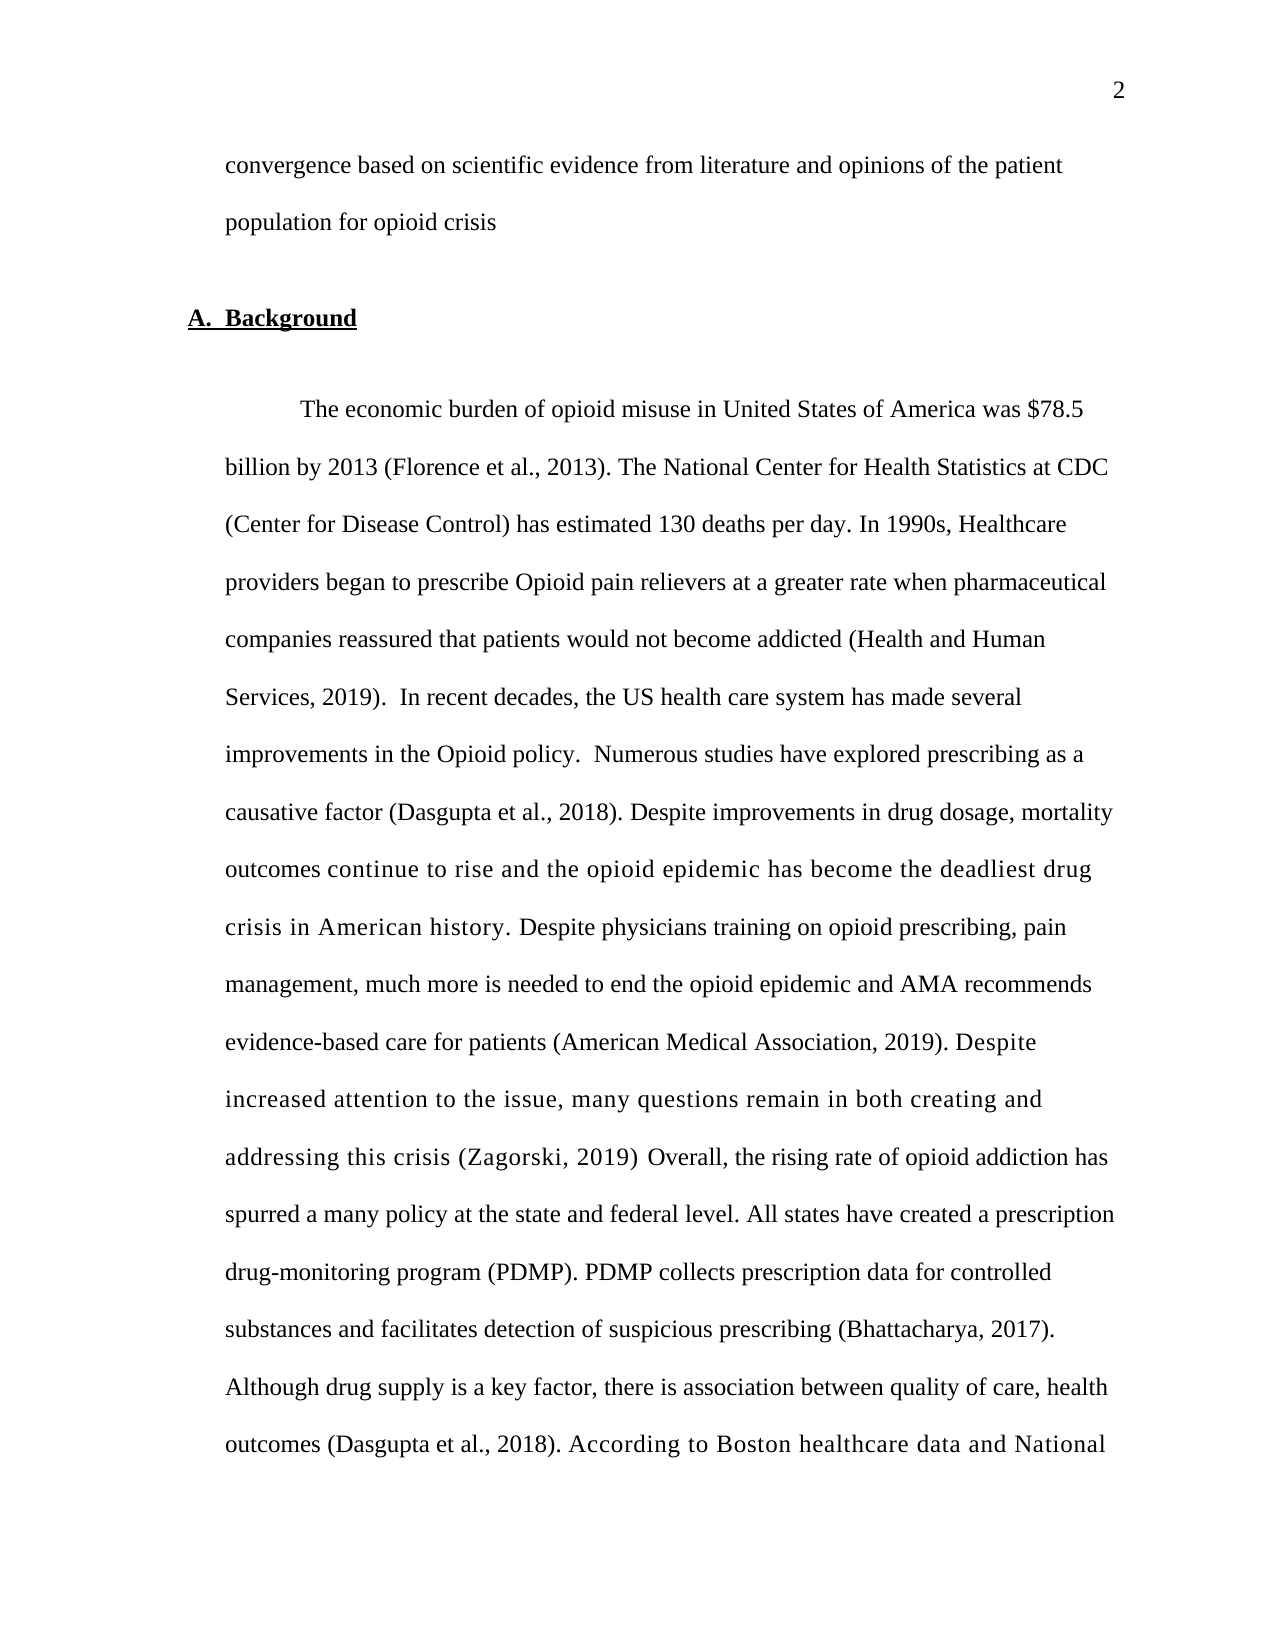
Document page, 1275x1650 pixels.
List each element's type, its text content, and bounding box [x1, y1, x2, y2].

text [225, 150, 1125, 236]
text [225, 394, 1125, 1458]
subtitle Background [187, 303, 1125, 332]
